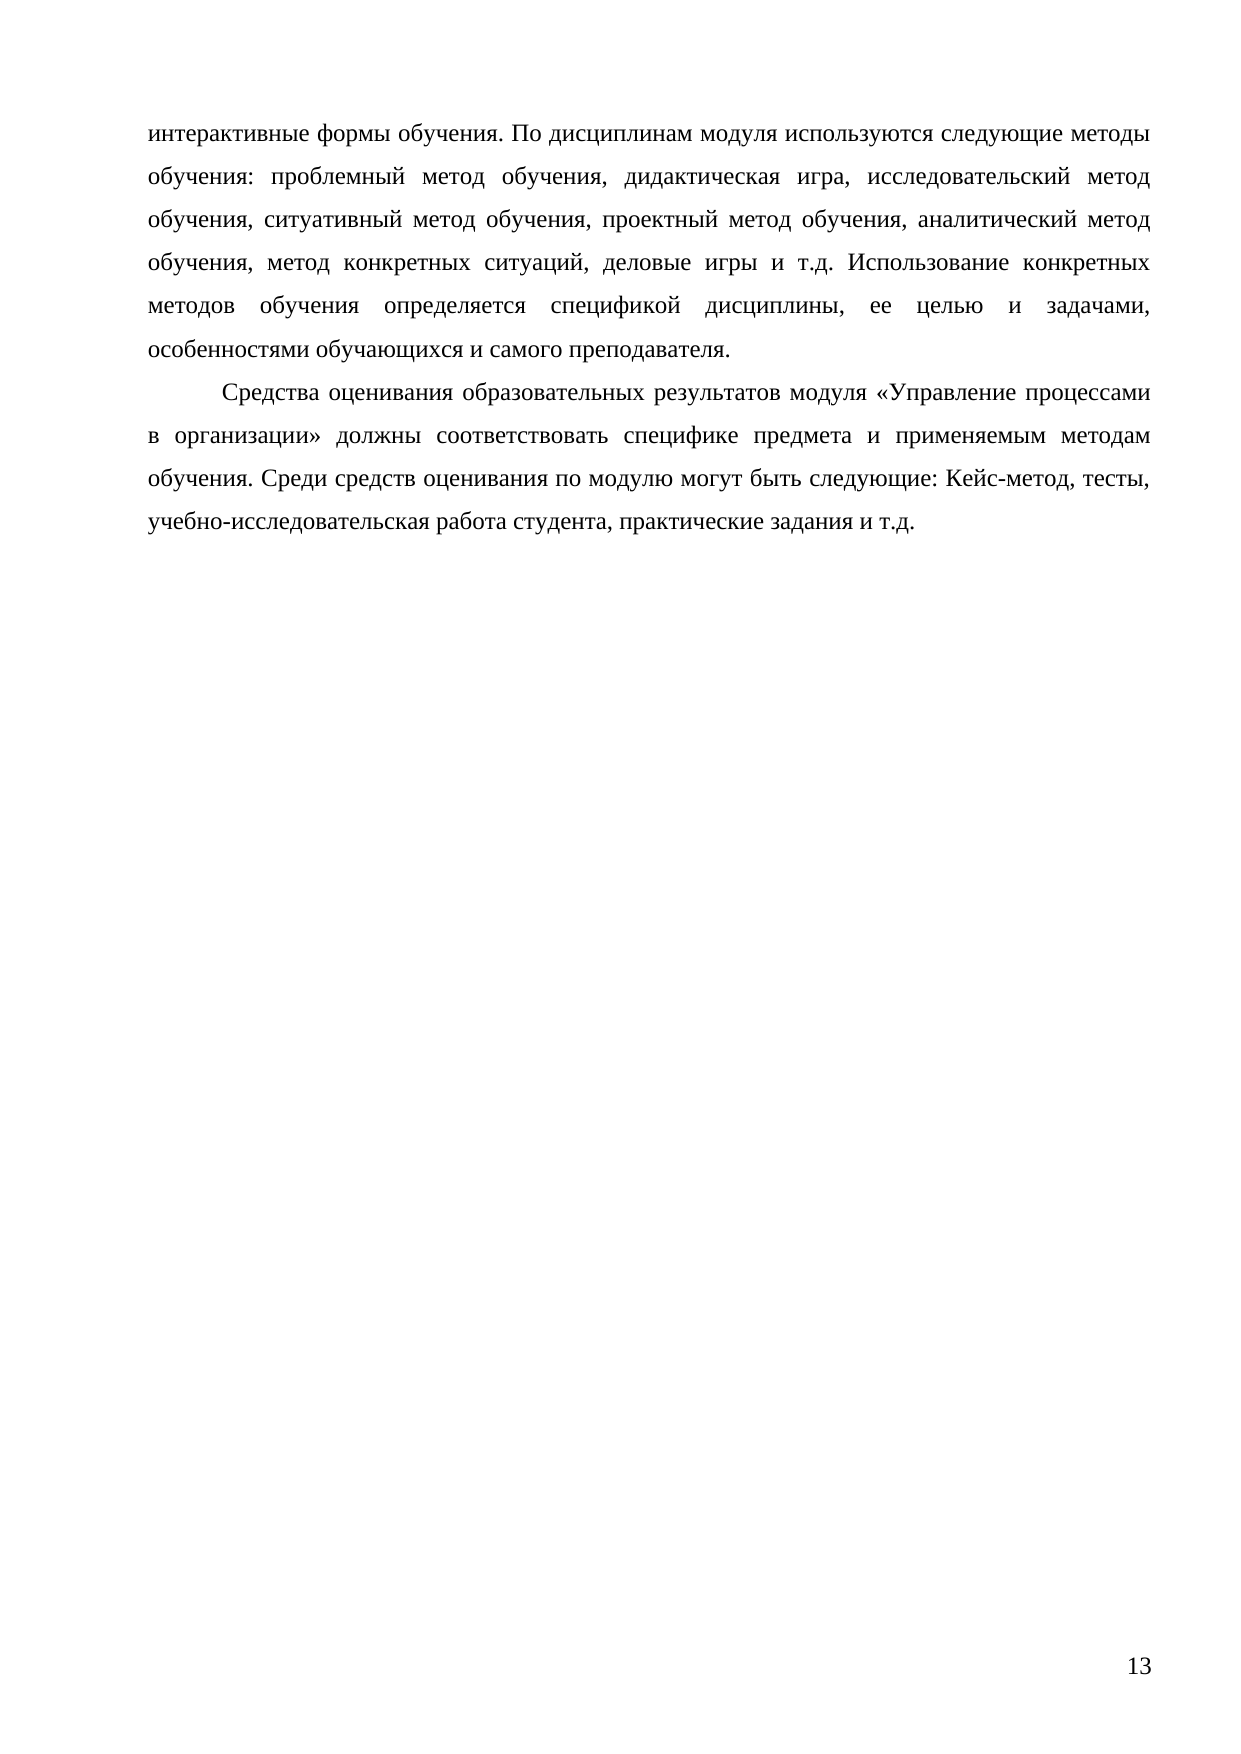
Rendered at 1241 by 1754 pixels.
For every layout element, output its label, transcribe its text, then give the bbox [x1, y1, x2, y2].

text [148, 118, 1152, 362]
text Средства оценивания образовательных результатов модуля «Управление процессами в организации» должны соответствовать специфике предмета и применяемым методам обучения. Среди средств оценивания по модулю могут быть следующие: Кейс-метод, тесты, учебно-исследовательская работа студента, практические задания и т.д. [148, 377, 1152, 535]
